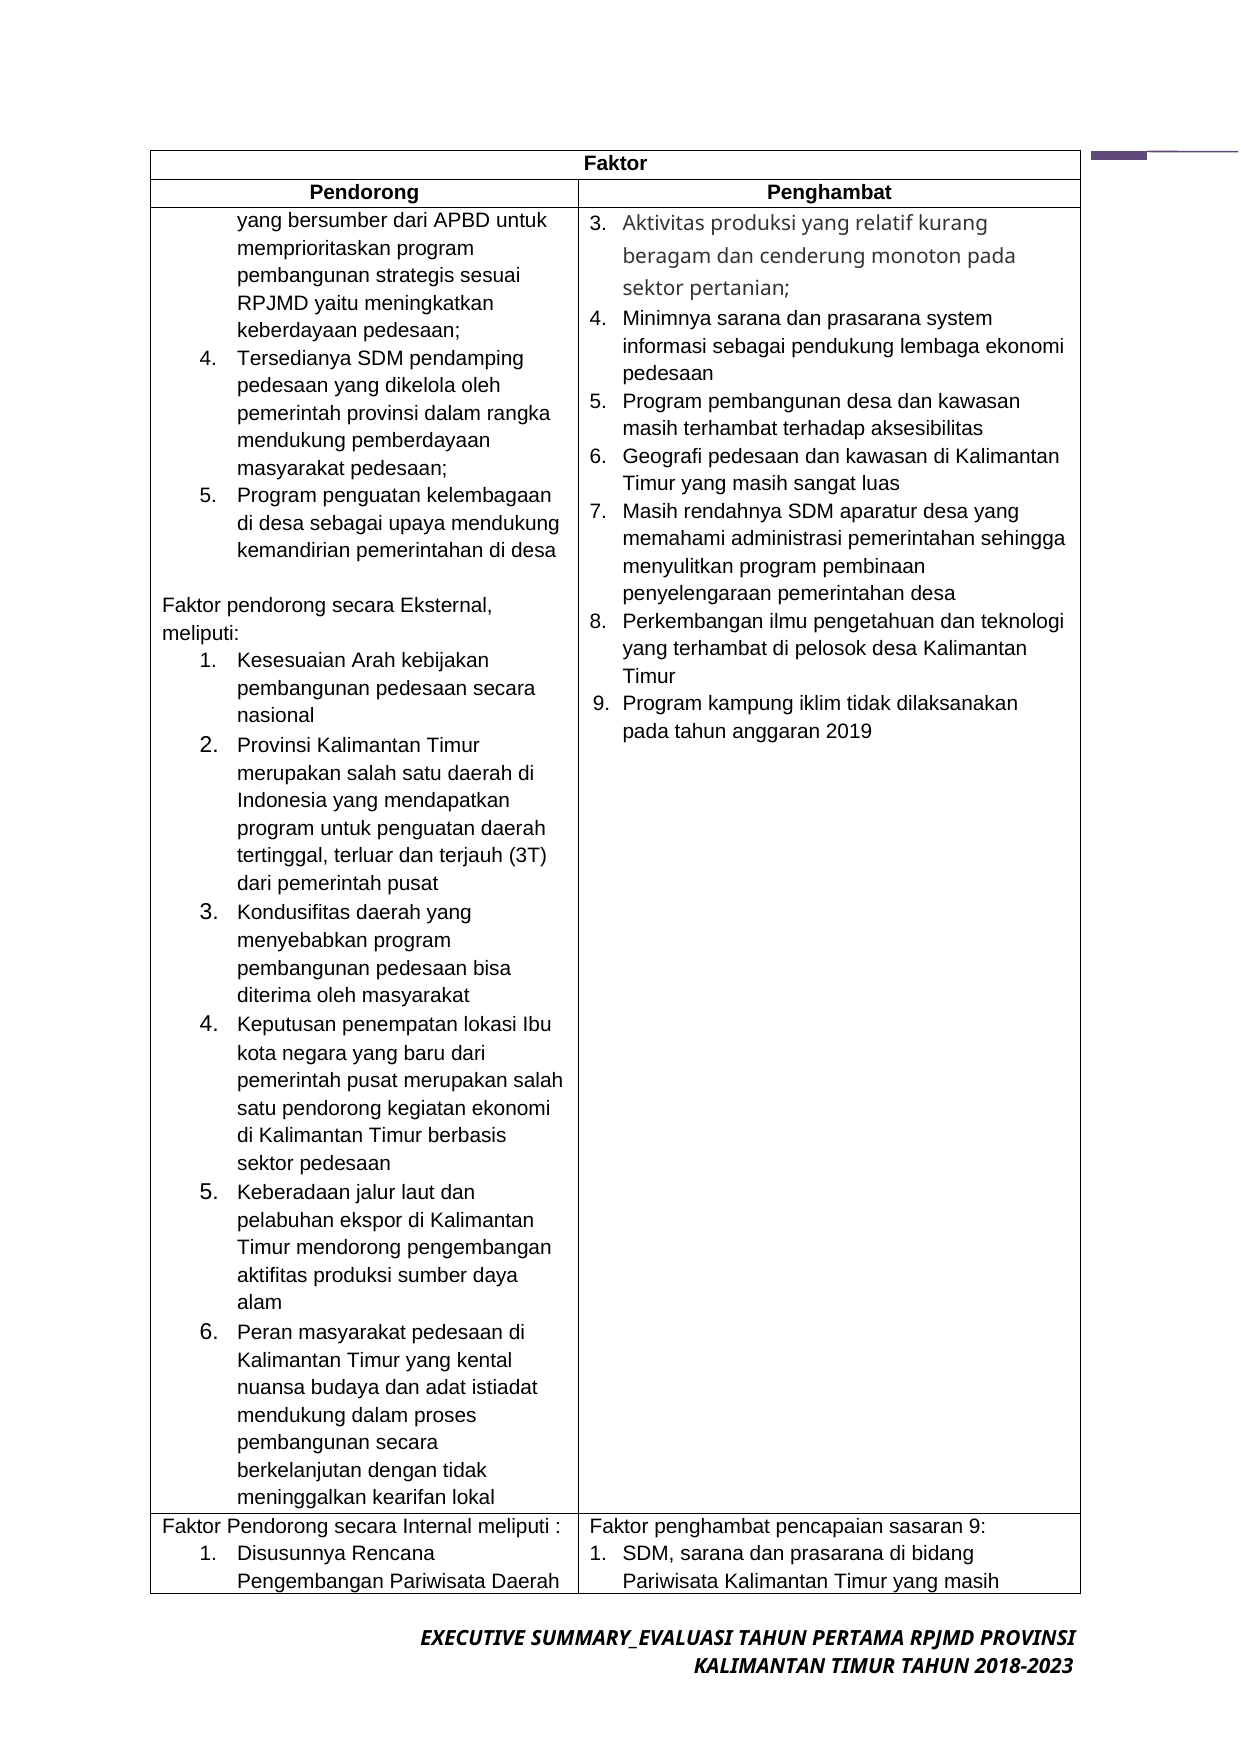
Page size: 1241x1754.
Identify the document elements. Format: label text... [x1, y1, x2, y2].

table_header Faktor [151, 151, 1080, 178]
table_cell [579, 208, 1080, 1513]
table_cell Pendorong [151, 180, 578, 207]
table_cell Penghambat [579, 180, 1080, 207]
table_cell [151, 1514, 578, 1593]
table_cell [151, 208, 578, 1513]
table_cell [579, 1514, 1080, 1593]
